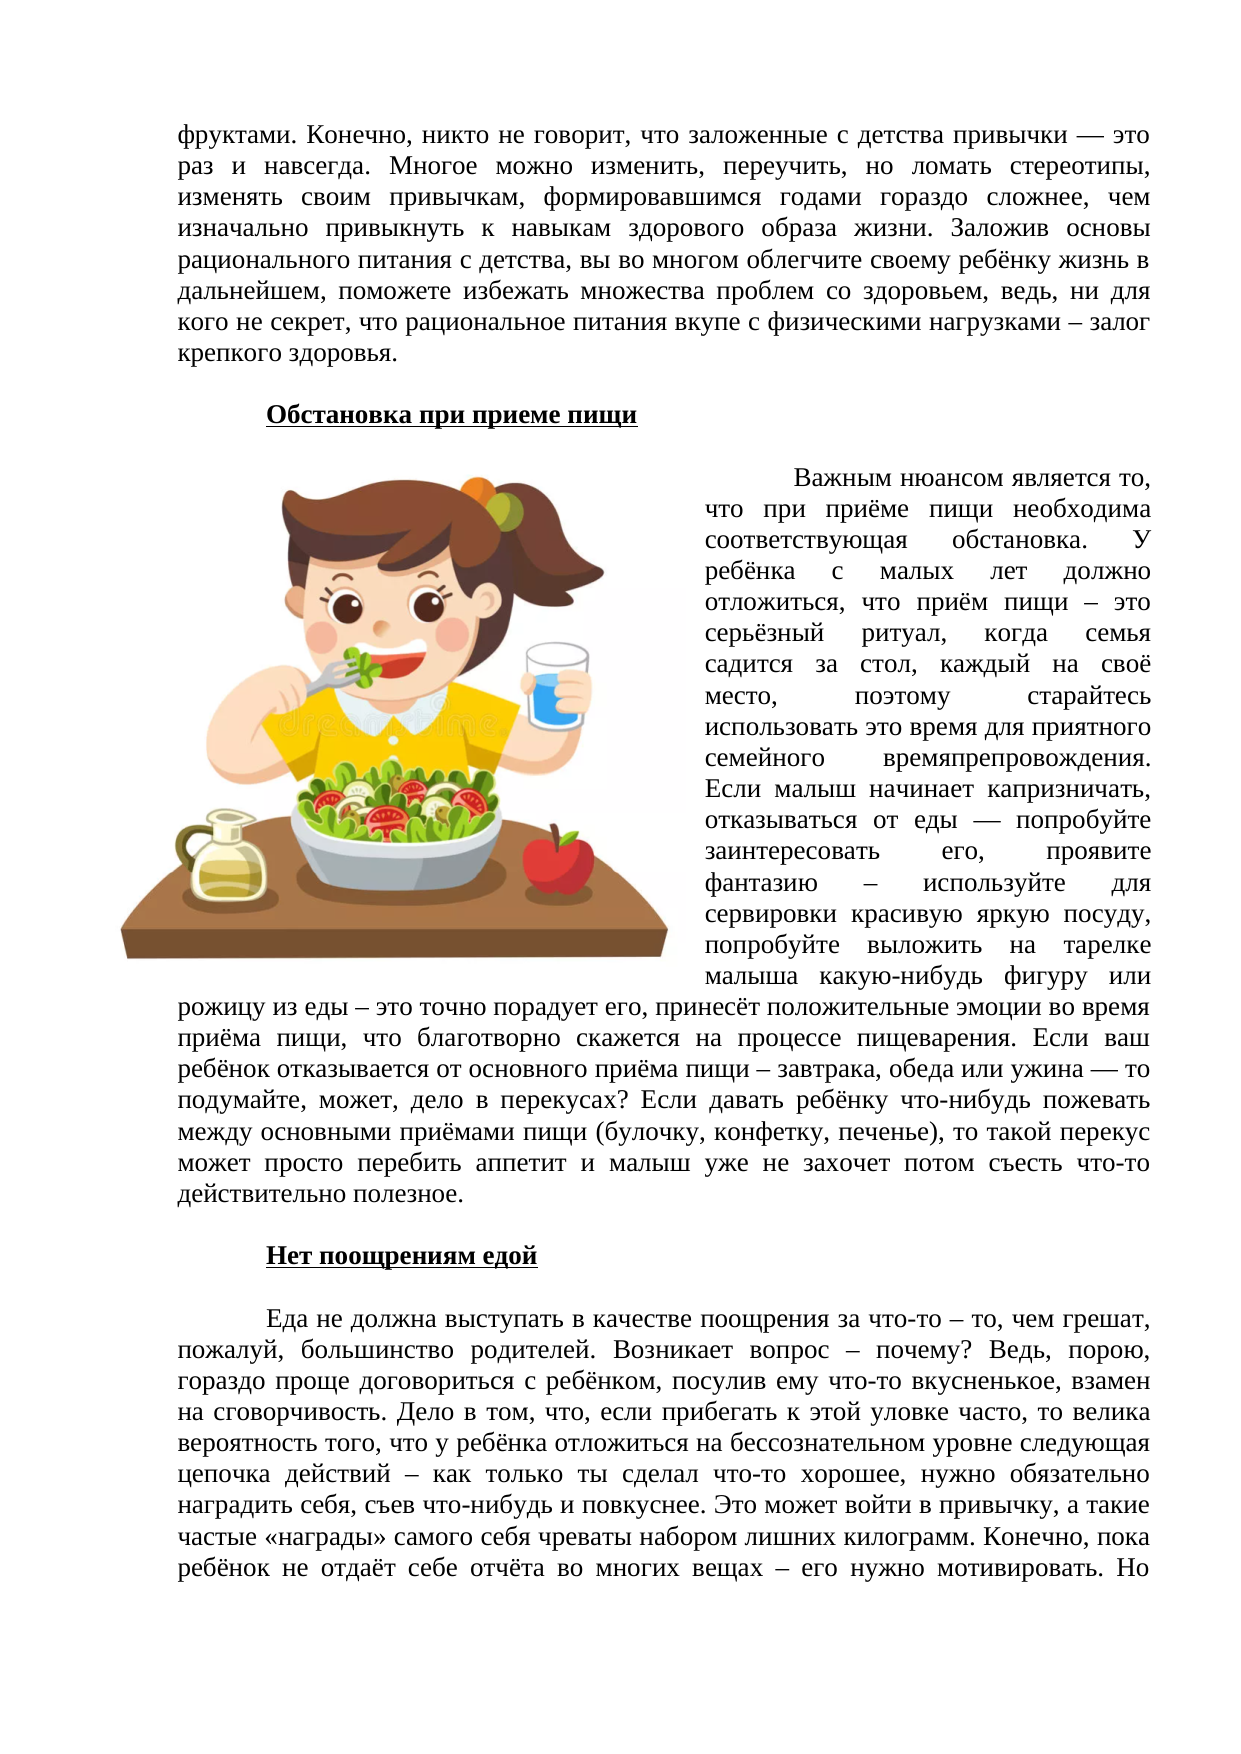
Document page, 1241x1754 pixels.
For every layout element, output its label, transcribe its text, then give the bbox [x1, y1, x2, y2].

text Обстановка при приеме пищи [177, 398, 1152, 429]
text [177, 1302, 1152, 1582]
picture [99, 451, 686, 971]
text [177, 118, 1152, 367]
text Нет поощрениям едой [177, 1239, 1152, 1271]
